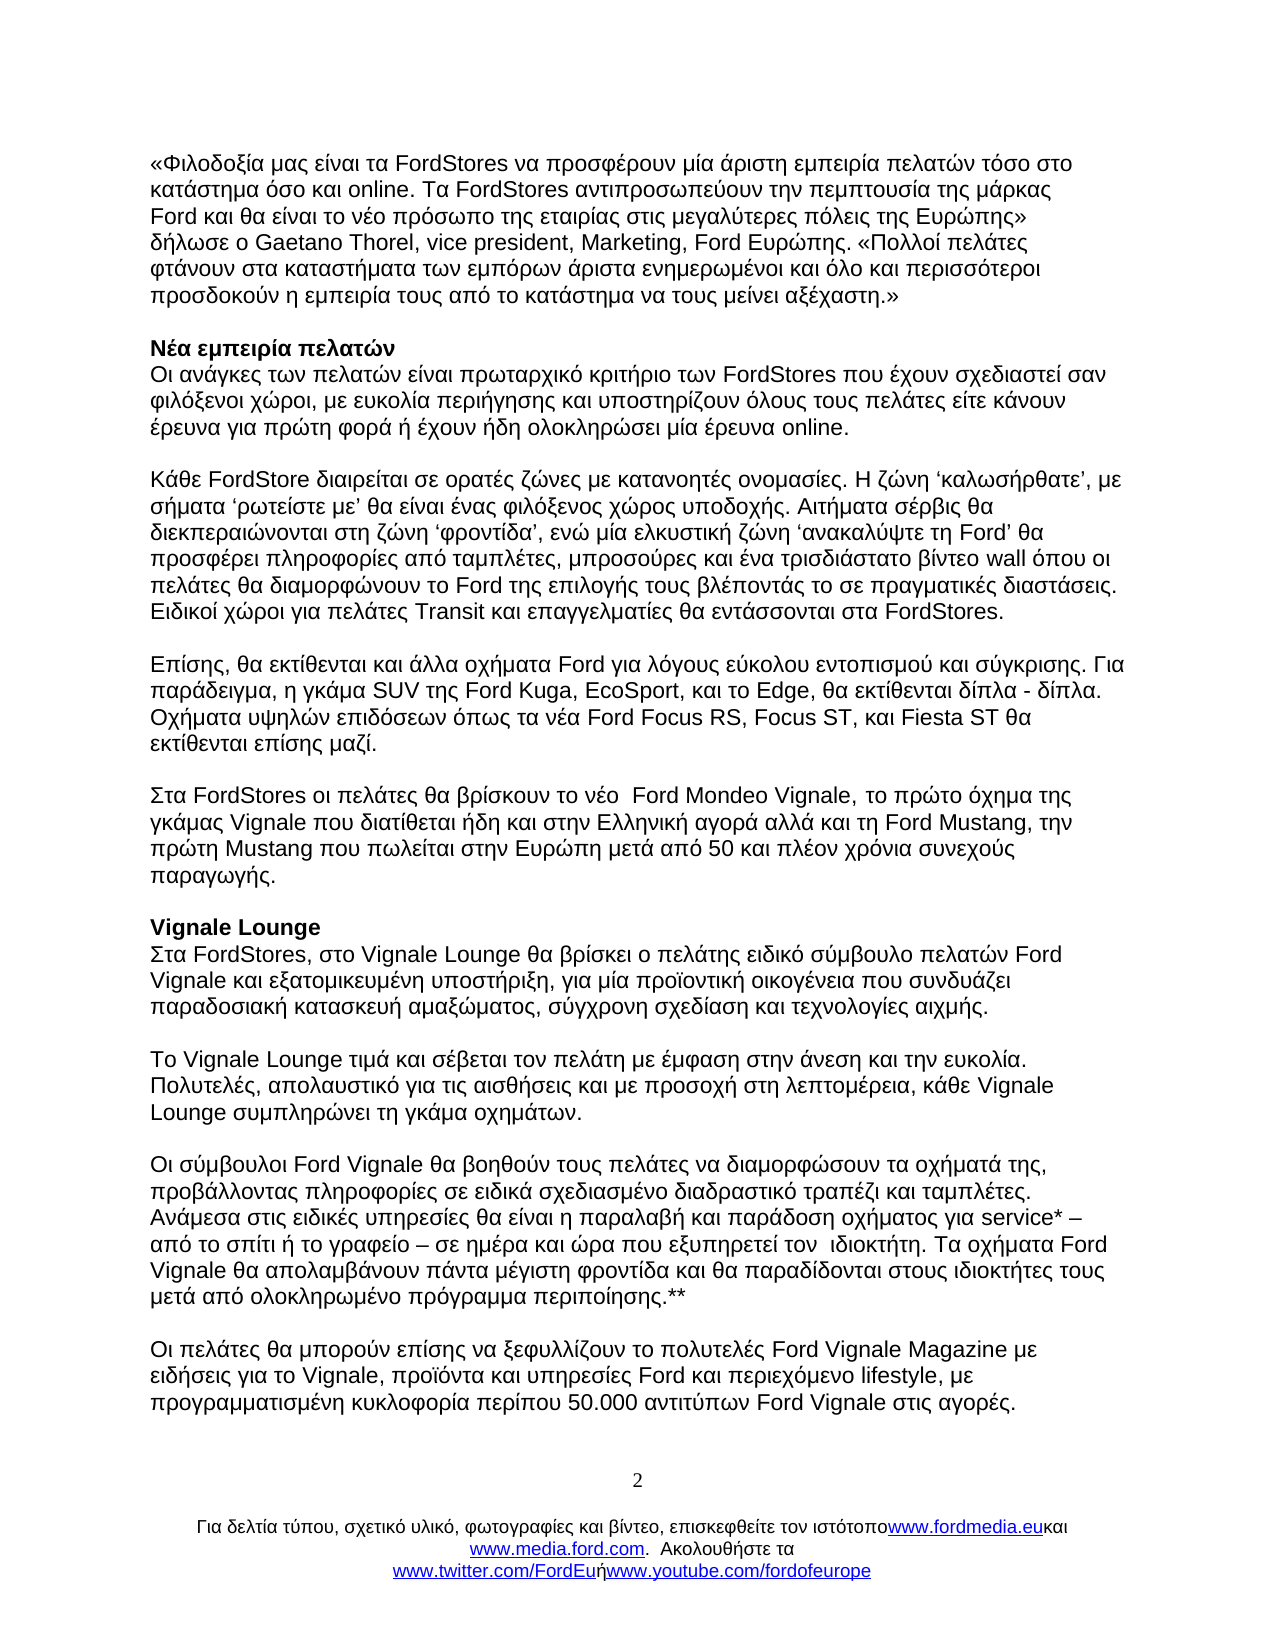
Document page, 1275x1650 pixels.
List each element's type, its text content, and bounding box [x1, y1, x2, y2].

text Vignale Lounge [150, 914, 1125, 941]
text Το Vignale Lounge τιμά και σέβεται τον πελάτη με έμφαση στην άνεση και την ευκολία. Πολυτελές, απολαυστικό για τις αισθήσεις και με προσοχή στη λεπτομέρεια, κάθε Vignale Lounge συμπληρώνει τη γκάμα οχημάτων. [150, 1046, 1123, 1125]
text Οι ανάγκες των πελατών είναι πρωταρχικό κριτήριο των FordStores που έχουν σχεδιαστεί σαν φιλόξενοι χώροι, με ευκολία περιήγησης και υποστηρίζουν όλους τους πελάτες είτε κάνουν έρευνα για πρώτη φορά ή έχουν ήδη ολοκληρώσει μία έρευνα online. [150, 361, 1125, 440]
text Στα FordStores, στο Vignale Lounge θα βρίσκει ο πελάτης ειδικό σύμβουλο πελατών Ford Vignale και εξατομικευμένη υποστήριξη, για μία προϊοντική οικογένεια που συνδυάζει παραδοσιακή κατασκευή αμαξώματος, σύγχρονη σχεδίαση και τεχνολογίες αιχμής. [150, 941, 1123, 1020]
text «Φιλοδοξία μας είναι τα FordStores να προσφέρουν μία άριστη εμπειρία πελατών τόσο στο κατάστημα όσο και online. Τα FordStores αντιπροσωπεύουν την πεμπτουσία της μάρκας Ford και θα είναι το νέο πρόσωπο της εταιρίας στις μεγαλύτερες πόλεις της Ευρώπης» δήλωσε ο Gaetano Thorel, vice president, Marketing, Ford Ευρώπης. «Πολλοί πελάτες φτάνουν στα καταστήματα των εμπόρων άριστα ενημερωμένοι και όλο και περισσότεροι προσδοκούν η εμπειρία τους από το κατάστημα να τους μείνει αξέχαστη.» [150, 150, 1098, 308]
text Οι σύμβουλοι Ford Vignale θα βοηθούν τους πελάτες να διαμορφώσουν τα οχήματά της, προβάλλοντας πληροφορίες σε ειδικά σχεδιασμένο διαδραστικό τραπέζι και ταμπλέτες. Ανάμεσα στις ειδικές υπηρεσίες θα είναι η παραλαβή και παράδοση οχήματος για service* – από το σπίτι ή το γραφείο – σε ημέρα και ώρα που εξυπηρετεί τον ιδιοκτήτη. Τα οχήματα Ford Vignale θα απολαμβάνουν πάντα μέγιστη φροντίδα και θα παραδίδονται στους ιδιοκτήτες τους μετά από ολοκληρωμένο πρόγραμμα περιποίησης.** [150, 1151, 1123, 1309]
text Κάθε FordStore διαιρείται σε ορατές ζώνες με κατανοητές ονομασίες. Η ζώνη ‘καλωσήρθατε’, με σήματα ‘ρωτείστε με’ θα είναι ένας φιλόξενος χώρος υποδοχής. Αιτήματα σέρβις θα διεκπεραιώνονται στη ζώνη ‘φροντίδα’, ενώ μία ελκυστική ζώνη ‘ανακαλύψτε τη Ford’ θα προσφέρει πληροφορίες από ταμπλέτες, μπροσούρες και ένα τρισδιάστατο βίντεο wall όπου οι πελάτες θα διαμορφώνουν το Ford της επιλογής τους βλέποντάς το σε πραγματικές διαστάσεις. Ειδικοί χώροι για πελάτες Transit και επαγγελματίες θα εντάσσονται στα FordStores. [150, 466, 1125, 624]
text Νέα εμπειρία πελατών [150, 334, 1125, 361]
text Οι πελάτες θα μπορούν επίσης να ξεφυλλίζουν το πολυτελές Ford Vignale Magazine με ειδήσεις για το Vignale, προϊόντα και υπηρεσίες Ford και περιεχόμενο lifestyle, με προγραμματισμένη κυκλοφορία περίπου 50.000 αντιτύπων Ford Vignale στις αγορές. [150, 1336, 1123, 1415]
text Επίσης, θα εκτίθενται και άλλα οχήματα Ford για λόγους εύκολου εντοπισμού και σύγκρισης. Για παράδειγμα, η γκάμα SUV της Ford Kuga, EcoSport, και το Edge, θα εκτίθενται δίπλα - δίπλα. Οχήματα υψηλών επιδόσεων όπως τα νέα Ford Focus RS, Focus ST, και Fiesta ST θα εκτίθενται επίσης μαζί. [150, 651, 1125, 756]
text Στα FordStores οι πελάτες θα βρίσκουν το νέο Ford Mondeo Vignale, το πρώτο όχημα της γκάμας Vignale που διατίθεται ήδη και στην Ελληνική αγορά αλλά και τη Ford Mustang, την πρώτη Mustang που πωλείται στην Ευρώπη μετά από 50 και πλέον χρόνια συνεχούς παραγωγής. [150, 782, 1125, 888]
